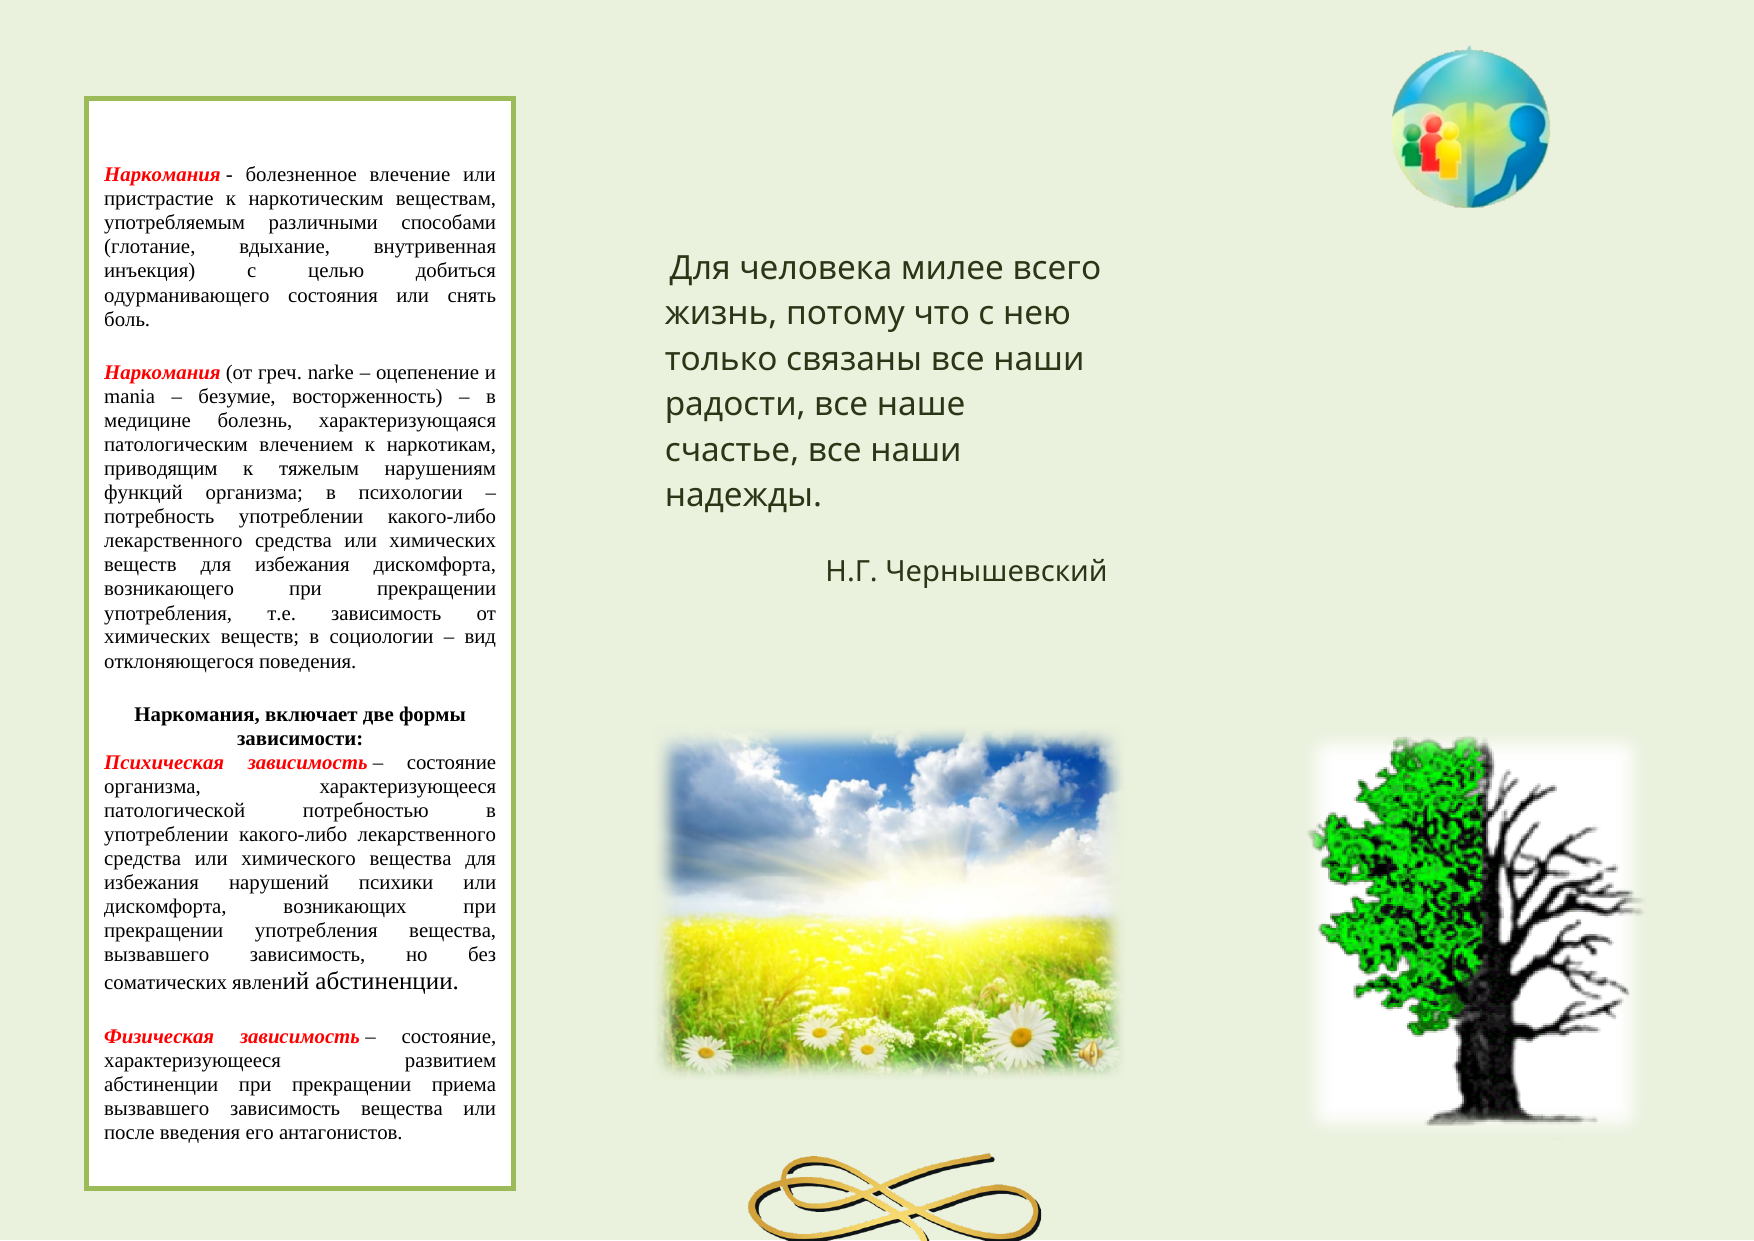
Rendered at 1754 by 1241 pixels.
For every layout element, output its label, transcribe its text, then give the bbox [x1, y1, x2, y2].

picture [681, 754, 1098, 1053]
picture [1328, 755, 1622, 1112]
text Для человека милее всего жизнь, потому что с нею только связаны все наши радости, все наше счастье, все наши надежды. [635, 244, 1107, 516]
text Н.Г. Чернышевский [635, 550, 1107, 590]
picture [744, 1149, 1042, 1241]
picture [1392, 44, 1552, 214]
